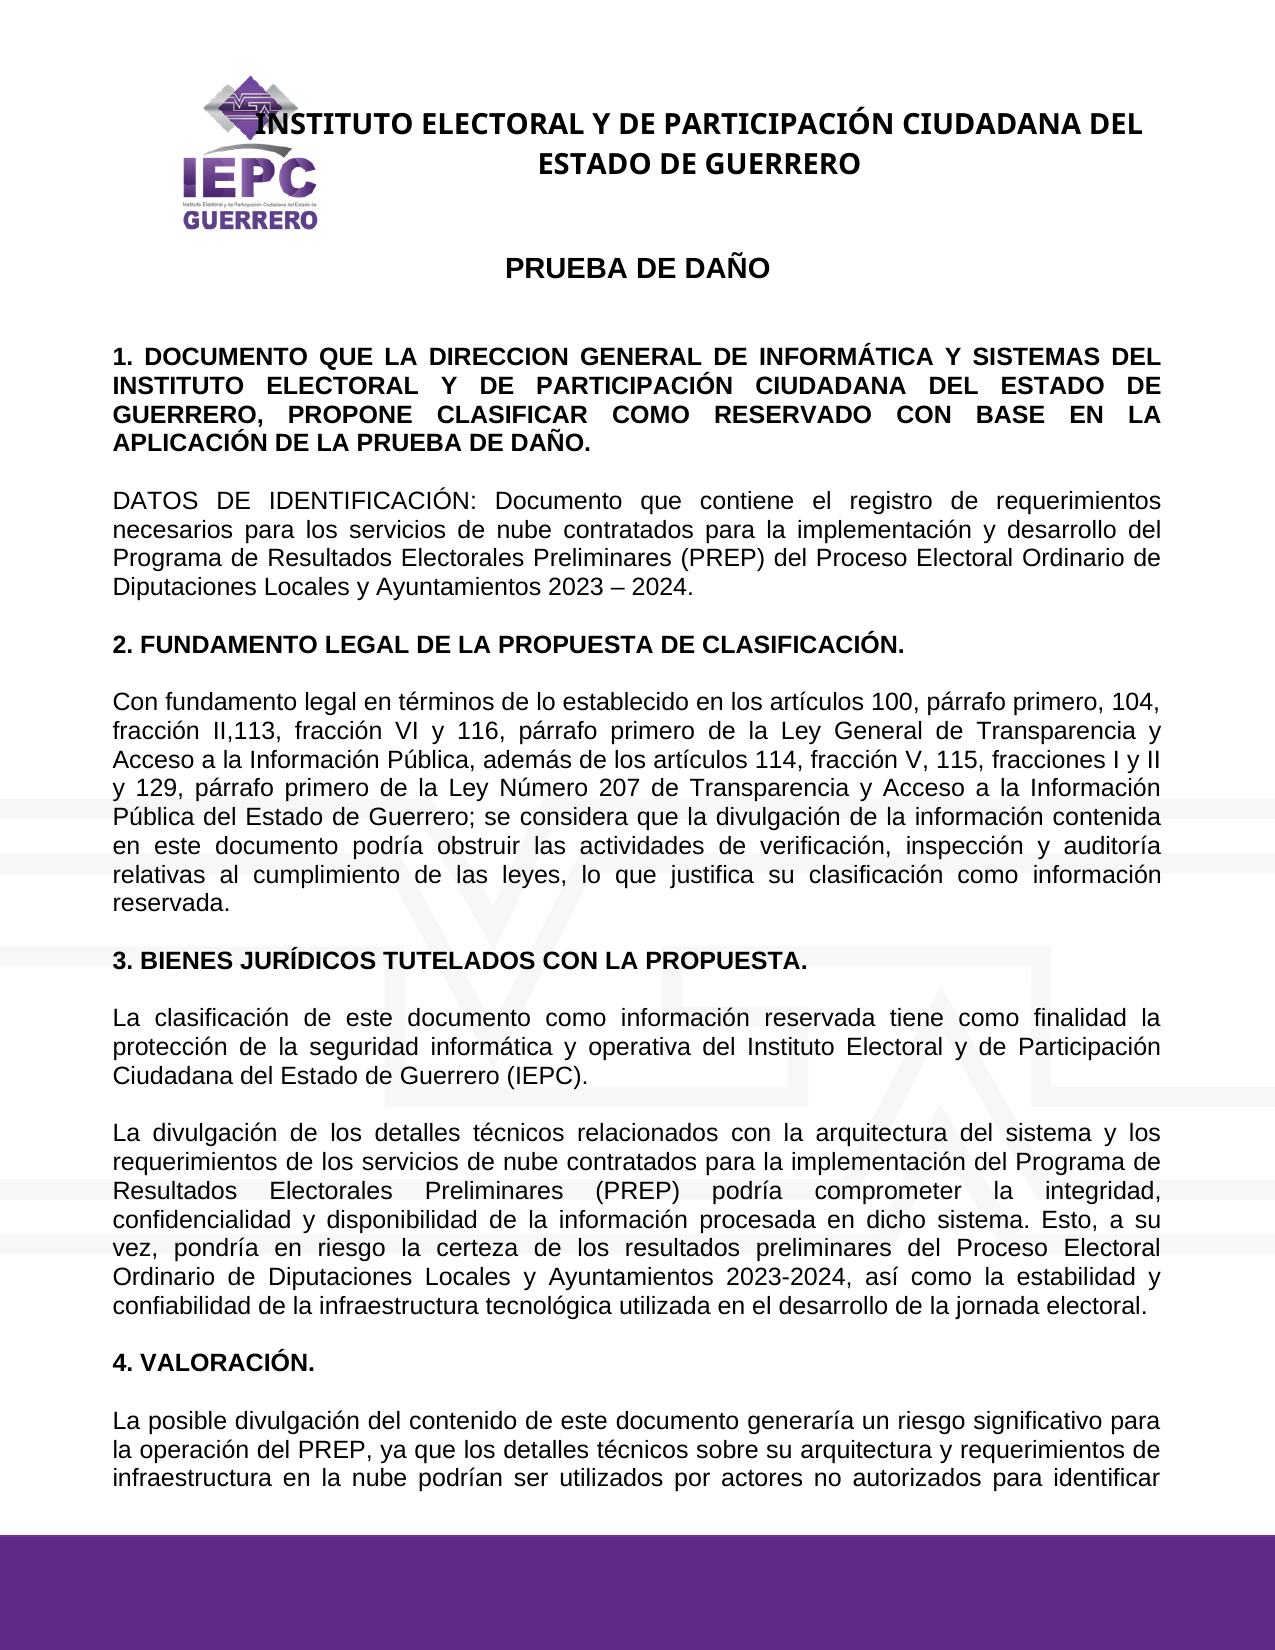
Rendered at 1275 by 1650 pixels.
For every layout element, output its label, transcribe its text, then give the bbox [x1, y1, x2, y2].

text 1. DOCUMENTO QUE LA DIRECCION GENERAL DE INFORMÁTICA Y SISTEMAS DEL INSTITUTO ELECTORAL Y DE PARTICIPACIÓN CIUDADANA DEL ESTADO DE GUERRERO, PROPONE CLASIFICAR COMO RESERVADO CON BASE EN LA APLICACIÓN DE LA PRUEBA DE DAÑO. [112, 342, 1163, 457]
picture [175, 69, 324, 235]
text 4. VALORACIÓN. [112, 1348, 1163, 1377]
picture [0, 798, 1275, 1254]
text PRUEBA DE DAÑO [112, 251, 1163, 284]
text 2. FUNDAMENTO LEGAL DE LA PROPUESTA DE CLASIFICACIÓN. [112, 629, 1163, 658]
text Con fundamento legal en términos de lo establecido en los artículos 100, párrafo primero, 104, fracción II,113, fracción VI y 116, párrafo primero de la Ley General de Transparencia y Acceso a la Información Pública, además de los artículos 114, fracción V, 115, fracciones I y II y 129, párrafo primero de la Ley Número 207 de Transparencia y Acceso a la Información Pública del Estado de Guerrero; se considera que la divulgación de la información contenida en este documento podría obstruir las actividades de verificación, inspección y auditoría relativas al cumplimiento de las leyes, lo que justifica su clasificación como información reservada. [112, 687, 1163, 917]
text La divulgación de los detalles técnicos relacionados con la arquitectura del sistema y los requerimientos de los servicios de nube contratados para la implementación del Programa de Resultados Electorales Preliminares (PREP) podría comprometer la integridad, confidencialidad y disponibilidad de la información procesada en dicho sistema. Esto, a su vez, pondría en riesgo la certeza de los resultados preliminares del Proceso Electoral Ordinario de Diputaciones Locales y Ayuntamientos 2023-2024, así como la estabilidad y confiabilidad de la infraestructura tecnológica utilizada en el desarrollo de la jornada electoral. [112, 1118, 1163, 1319]
text DATOS DE IDENTIFICACIÓN: Documento que contiene el registro de requerimientos necesarios para los servicios de nube contratados para la implementación y desarrollo del Programa de Resultados Electorales Preliminares (PREP) del Proceso Electoral Ordinario de Diputaciones Locales y Ayuntamientos 2023 – 2024. [112, 486, 1163, 601]
text La clasificación de este documento como información reservada tiene como finalidad la protección de la seguridad informática y operativa del Instituto Electoral y de Participación Ciudadana del Estado de Guerrero (IEPC). [112, 1003, 1163, 1089]
text 3. BIENES JURÍDICOS TUTELADOS CON LA PROPUESTA. [112, 946, 1163, 974]
